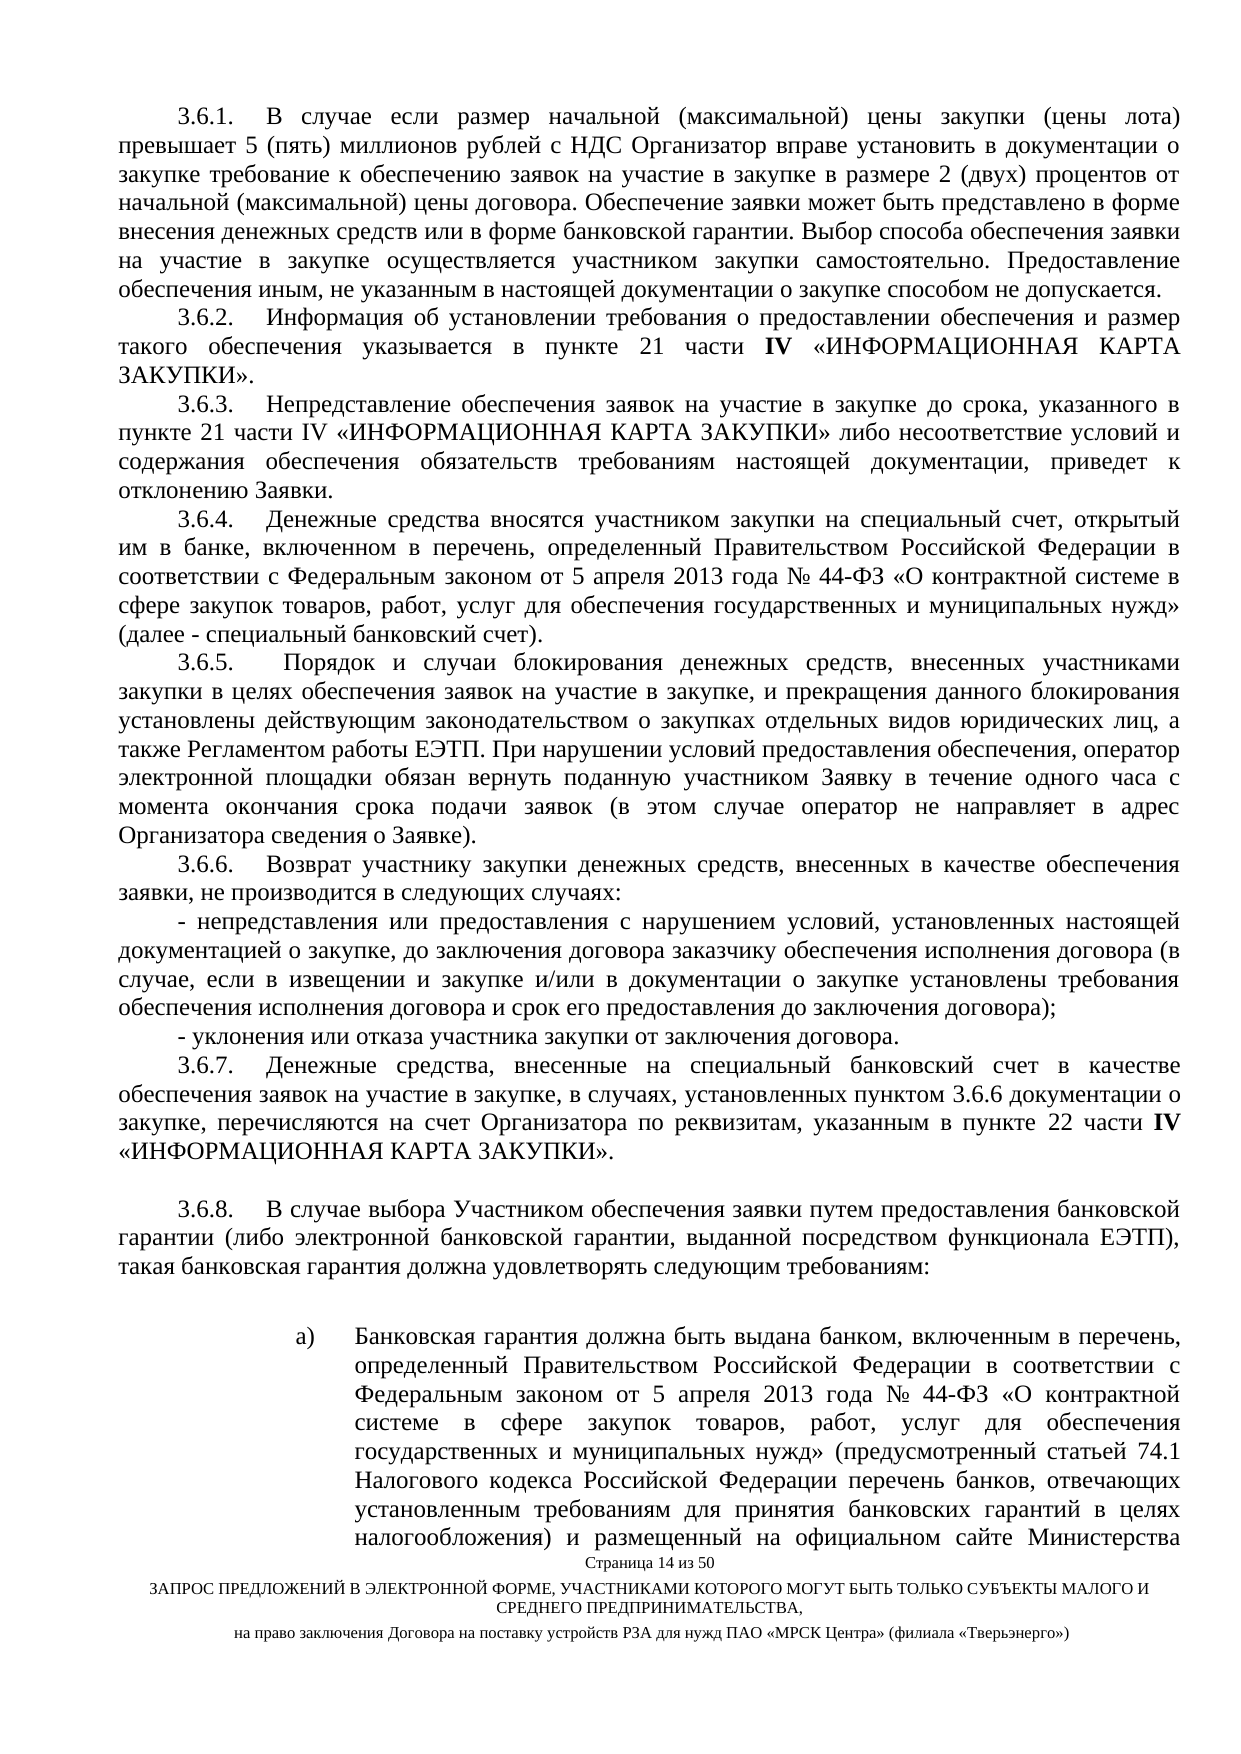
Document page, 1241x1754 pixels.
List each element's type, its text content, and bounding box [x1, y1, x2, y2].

subtitle В случае если размер начальной (максимальной) цены закупки (цены лота) превышает 5 (пять) миллионов рублей с НДС Организатор вправе установить в документации о закупке требование к обеспечению заявок на участие в закупке в размере 2 (двух) процентов от начальной (максимальной) цены договора. Обеспечение заявки может быть представлено в форме внесения денежных средств или в форме банковской гарантии. Выбор способа обеспечения заявки на участие в закупке осуществляется участником закупки самостоятельно. Предоставление обеспечения иным, не указанным в настоящей документации о закупке способом не допускается. [118, 101, 1181, 302]
subtitle Денежные средства, внесенные на специальный банковский счет в качестве обеспечения заявок на участие в закупке, в случаях, установленных пунктом 3.6.6 документации о закупке, перечисляются на счет Организатора по реквизитам, указанным в пункте 22 части IV «ИНФОРМАЦИОННАЯ КАРТА ЗАКУПКИ». [118, 1050, 1181, 1165]
subtitle Возврат участнику закупки денежных средств, внесенных в качестве обеспечения заявки, не производится в следующих случаях: [118, 849, 1181, 906]
subtitle Непредставление обеспечения заявок на участие в закупке до срока, указанного в пункте 21 части IV «ИНФОРМАЦИОННАЯ КАРТА ЗАКУПКИ» либо несоответствие условий и содержания обеспечения обязательств требованиям настоящей документации, приведет к отклонению Заявки. [118, 389, 1181, 504]
subtitle В случае выбора Участником обеспечения заявки путем предоставления банковской гарантии (либо электронной банковской гарантии, выданной посредством функционала ЕЭТП), такая банковская гарантия должна удовлетворять следующим требованиям: [118, 1194, 1181, 1280]
subtitle Информация об установлении требования о предоставлении обеспечения и размер такого обеспечения указывается в пункте 21 части IV «ИНФОРМАЦИОННАЯ КАРТА ЗАКУПКИ». [118, 302, 1181, 389]
text - уклонения или отказа участника закупки от заключения договора. [118, 1021, 1181, 1050]
subtitle Денежные средства вносятся участником закупки на специальный счет, открытый им в банке, включенном в перечень, определенный Правительством Российской Федерации в соответствии с Федеральным законом от 5 апреля 2013 года № 44-ФЗ «О контрактной системе в сфере закупок товаров, работ, услуг для обеспечения государственных и муниципальных нужд» (далее - специальный банковский счет). [118, 504, 1181, 647]
text - непредставления или предоставления с нарушением условий, установленных настоящей документацией о закупке, до заключения договора заказчику обеспечения исполнения договора (в случае, если в извещении и закупке и/или в документации о закупке установлены требования обеспечения исполнения договора и срок его предоставления до заключения договора); [118, 906, 1181, 1021]
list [295, 1321, 1181, 1551]
subtitle Порядок и случаи блокирования денежных средств, внесенных участниками закупки в целях обеспечения заявок на участие в закупке, и прекращения данного блокирования установлены действующим законодательством о закупках отдельных видов юридических лиц, а также Регламентом работы ЕЭТП. При нарушении условий предоставления обеспечения, оператор электронной площадки обязан вернуть поданную участником Заявку в течение одного часа с момента окончания срока подачи заявок (в этом случае оператор не направляет в адрес Организатора сведения о Заявке). [118, 647, 1181, 849]
